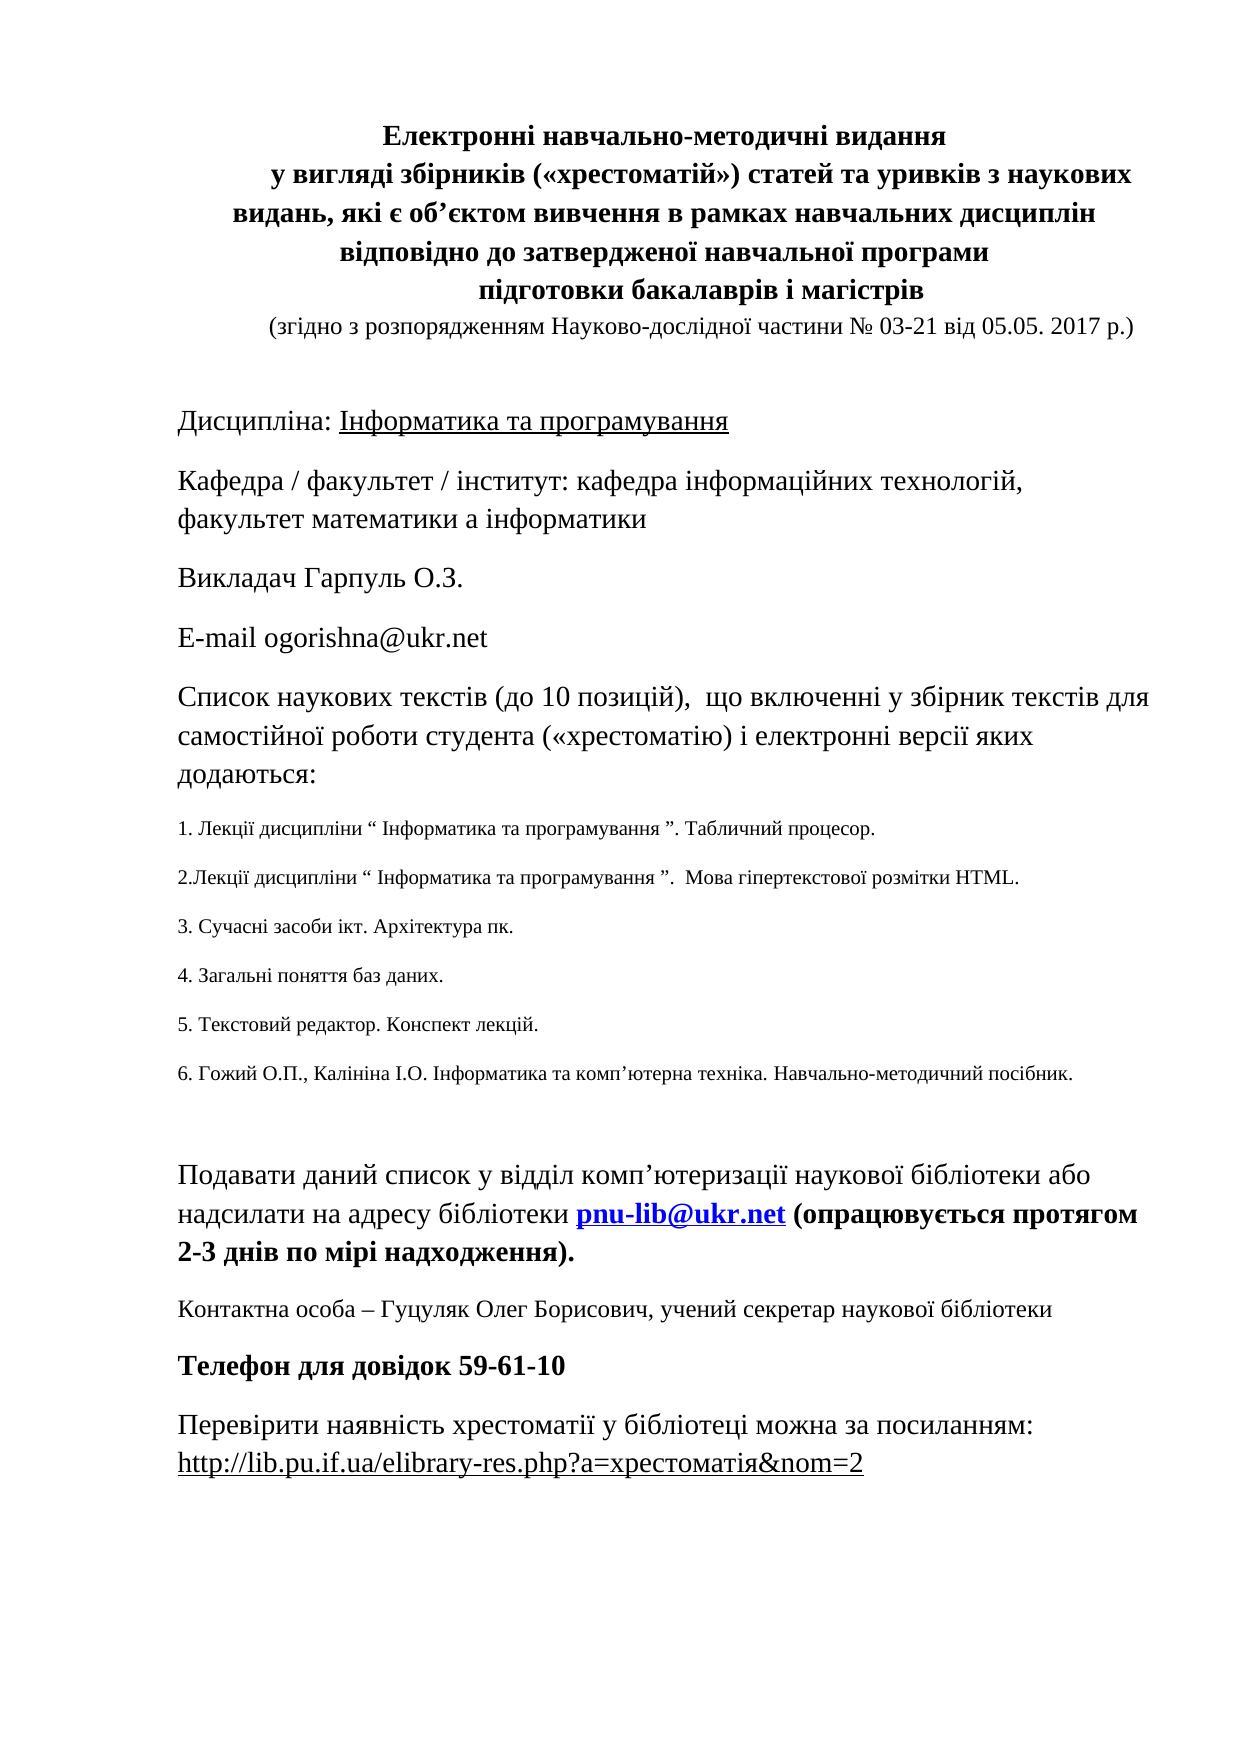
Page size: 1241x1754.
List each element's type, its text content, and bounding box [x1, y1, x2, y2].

text у вигляді збірників («хрестоматій») статей та уривків з наукових видань, які є об’єктом вивчення в рамках навчальних дисциплін відповідно до затвердженої навчальної програми [177, 157, 1152, 267]
text 1. Лекції дисципліни “ Інформатика та програмування ”. Табличний процесор. [177, 816, 1152, 840]
text Викладач Гарпуль О.З. [177, 561, 1152, 594]
text Кафедра / факультет / інститут: кафедра інформаційних технологій, факультет математики а інформатики [177, 463, 1152, 535]
text 2.Лекції дисципліни “ Інформатика та програмування ”. Мова гіпертекстової розмітки HTML. [177, 865, 1152, 889]
text 5. Текстовий редактор. Конспект лекцій. [177, 1012, 1152, 1036]
text Телефон для довідок 59-61-10 [177, 1348, 1152, 1381]
text 4. Загальні поняття баз даних. [177, 963, 1152, 987]
text Дисципліна: Інформатика та програмування [177, 403, 1152, 437]
text (згідно з розпорядженням Науково-дослідної частини № 03-21 від 05.05. 2017 р.) [177, 311, 1152, 339]
text Перевірити наявність хрестоматії у бібліотеці можна за посиланням: http://lib.pu.if.ua/elibrary-res.php?a=хрестоматія&nom=2 [177, 1407, 1152, 1479]
text Електронні навчально-методичні видання [177, 118, 1152, 152]
text підготовки бакалаврів і магістрів [177, 272, 1152, 306]
text Список наукових текстів (до 10 позицій), що включенні у збірник текстів для самостійної роботи студента («хрестоматію) і електронні версії яких додаються: [177, 679, 1152, 790]
text Контактна особа – Гуцуляк Олег Борисович, учений секретар наукової бібліотеки [177, 1294, 1152, 1322]
text 6. Гожий О.П., Калініна І.О. Інформатика та комп’ютерна техніка. Навчально-методичний посібник. [177, 1060, 1152, 1084]
text Подавати даний список у відділ комп’ютеризації наукової бібліотеки або надсилати на адресу бібліотеки pnu-lib@ukr.net (опрацювується протягом 2-3 днів по мірі надходження). [177, 1157, 1152, 1268]
text E-mail ogorishna@ukr.net [177, 620, 1152, 653]
text 3. Сучасні засоби ікт. Архітектура пк. [177, 914, 1152, 938]
